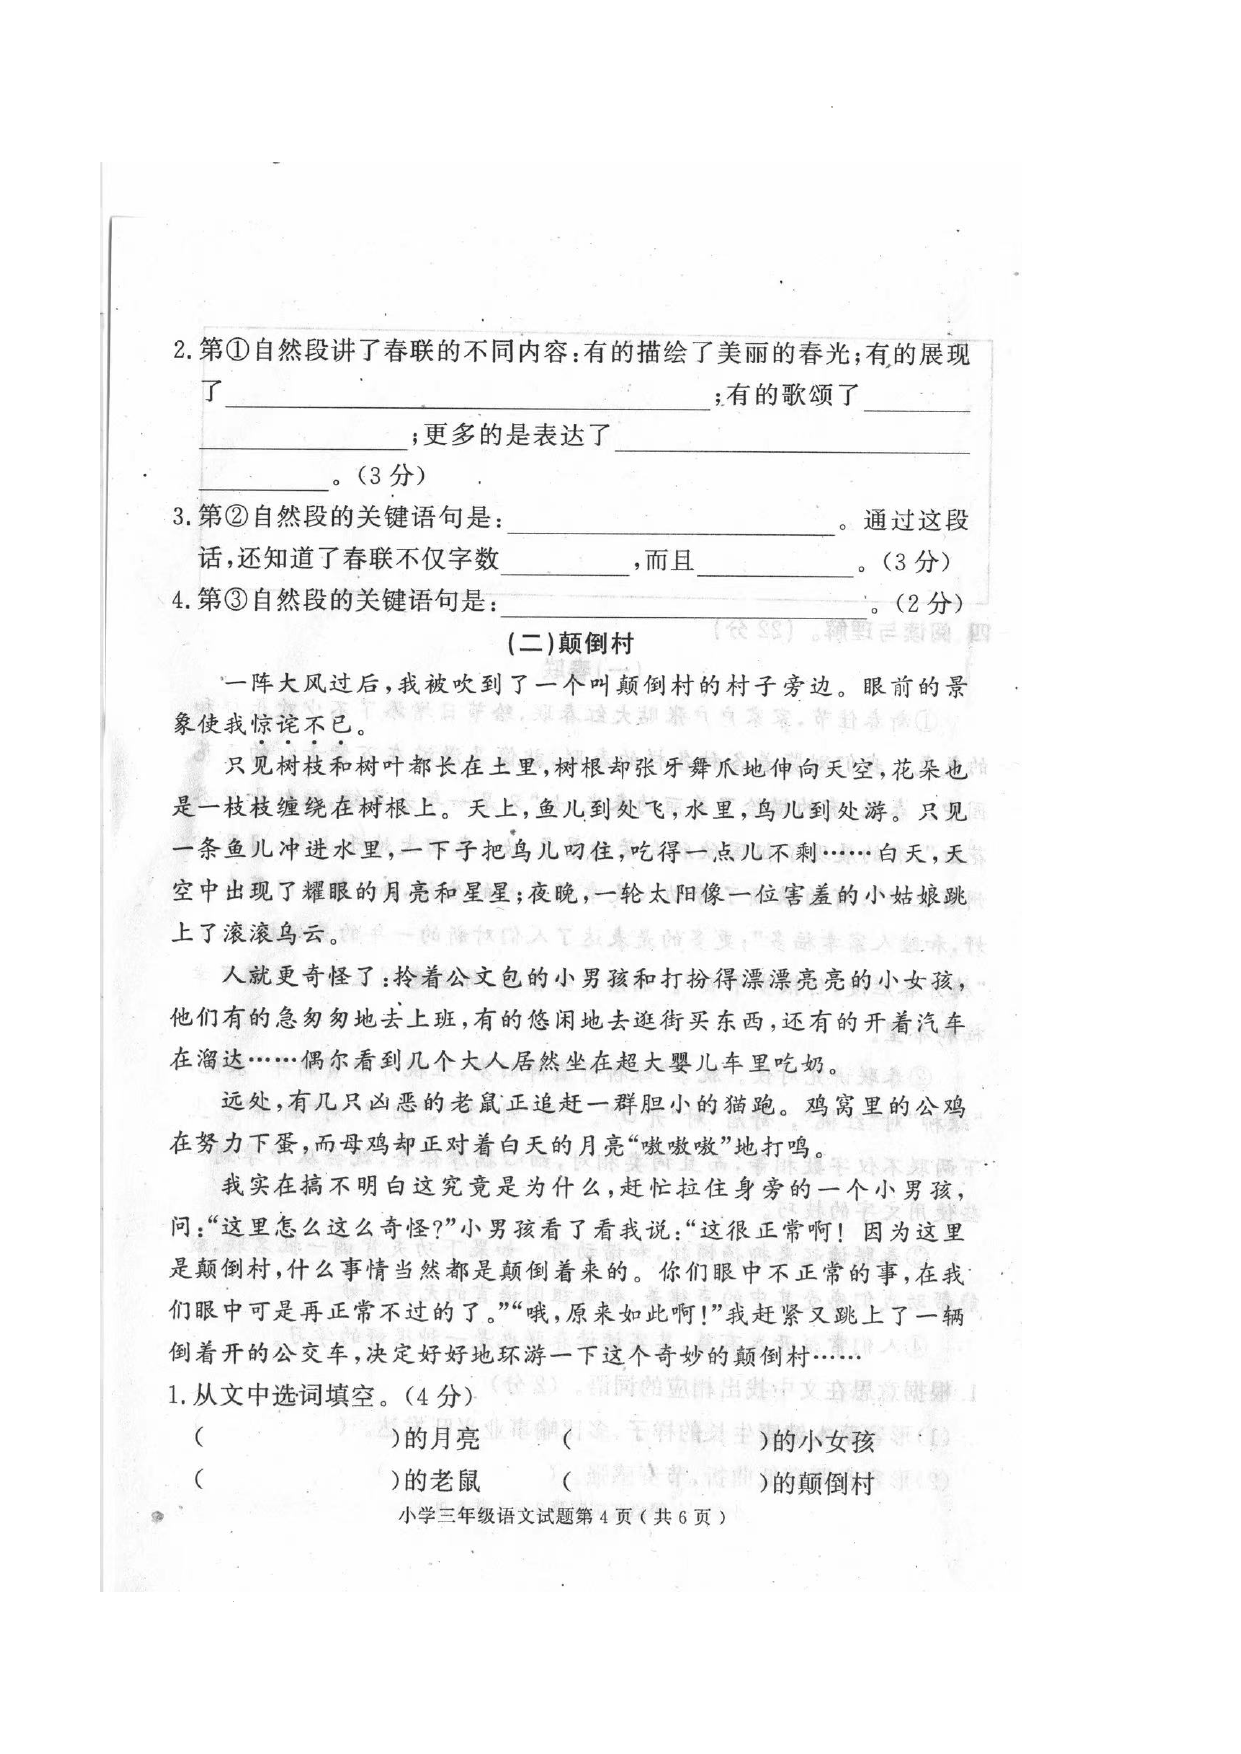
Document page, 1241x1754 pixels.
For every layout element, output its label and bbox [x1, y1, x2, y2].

picture [100, 162, 1022, 1592]
